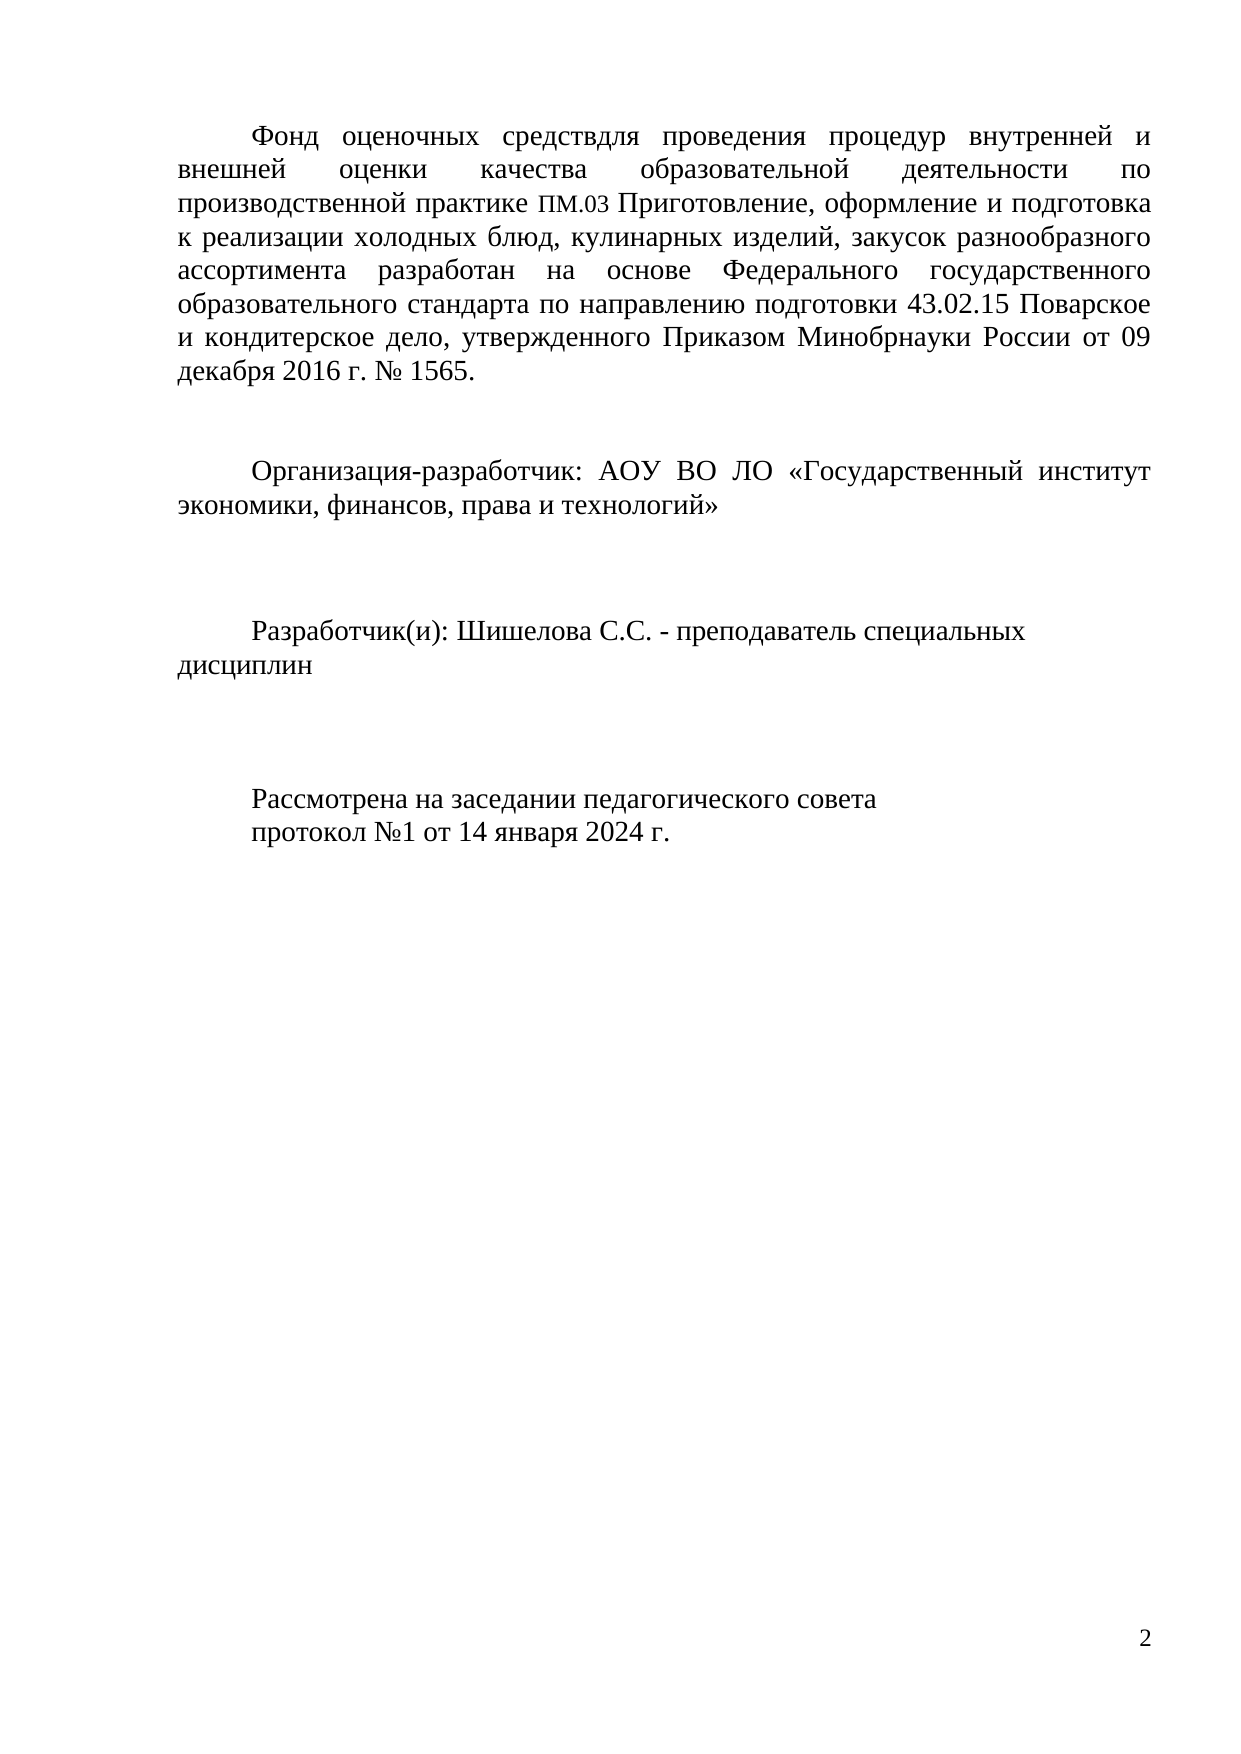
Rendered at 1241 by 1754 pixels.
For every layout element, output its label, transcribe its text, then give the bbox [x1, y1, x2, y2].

text Фонд оценочных средствдля проведения процедур внутренней и внешней оценки качества образовательной деятельности по производственной практике ПМ.03 Приготовление, оформление и подготовка к реализации холодных блюд, кулинарных изделий, закусок разнообразного ассортимента разработан на основе Федерального государственного образовательного стандарта по направлению подготовки 43.02.15 Поварское и кондитерское дело, утвержденного Приказом Минобрнауки России от 09 декабря 2016 г. № 1565. [177, 118, 1152, 386]
text Организация-разработчик: АОУ ВО ЛО «Государственный институт экономики, финансов, права и технологий» [177, 453, 1152, 521]
text Разработчик(и): Шишелова С.С. - преподаватель специальных дисциплин [177, 613, 1152, 680]
text протокол №1 от 14 января 2024 г. [177, 814, 1152, 848]
text Рассмотрена на заседании педагогического совета [177, 781, 1152, 814]
